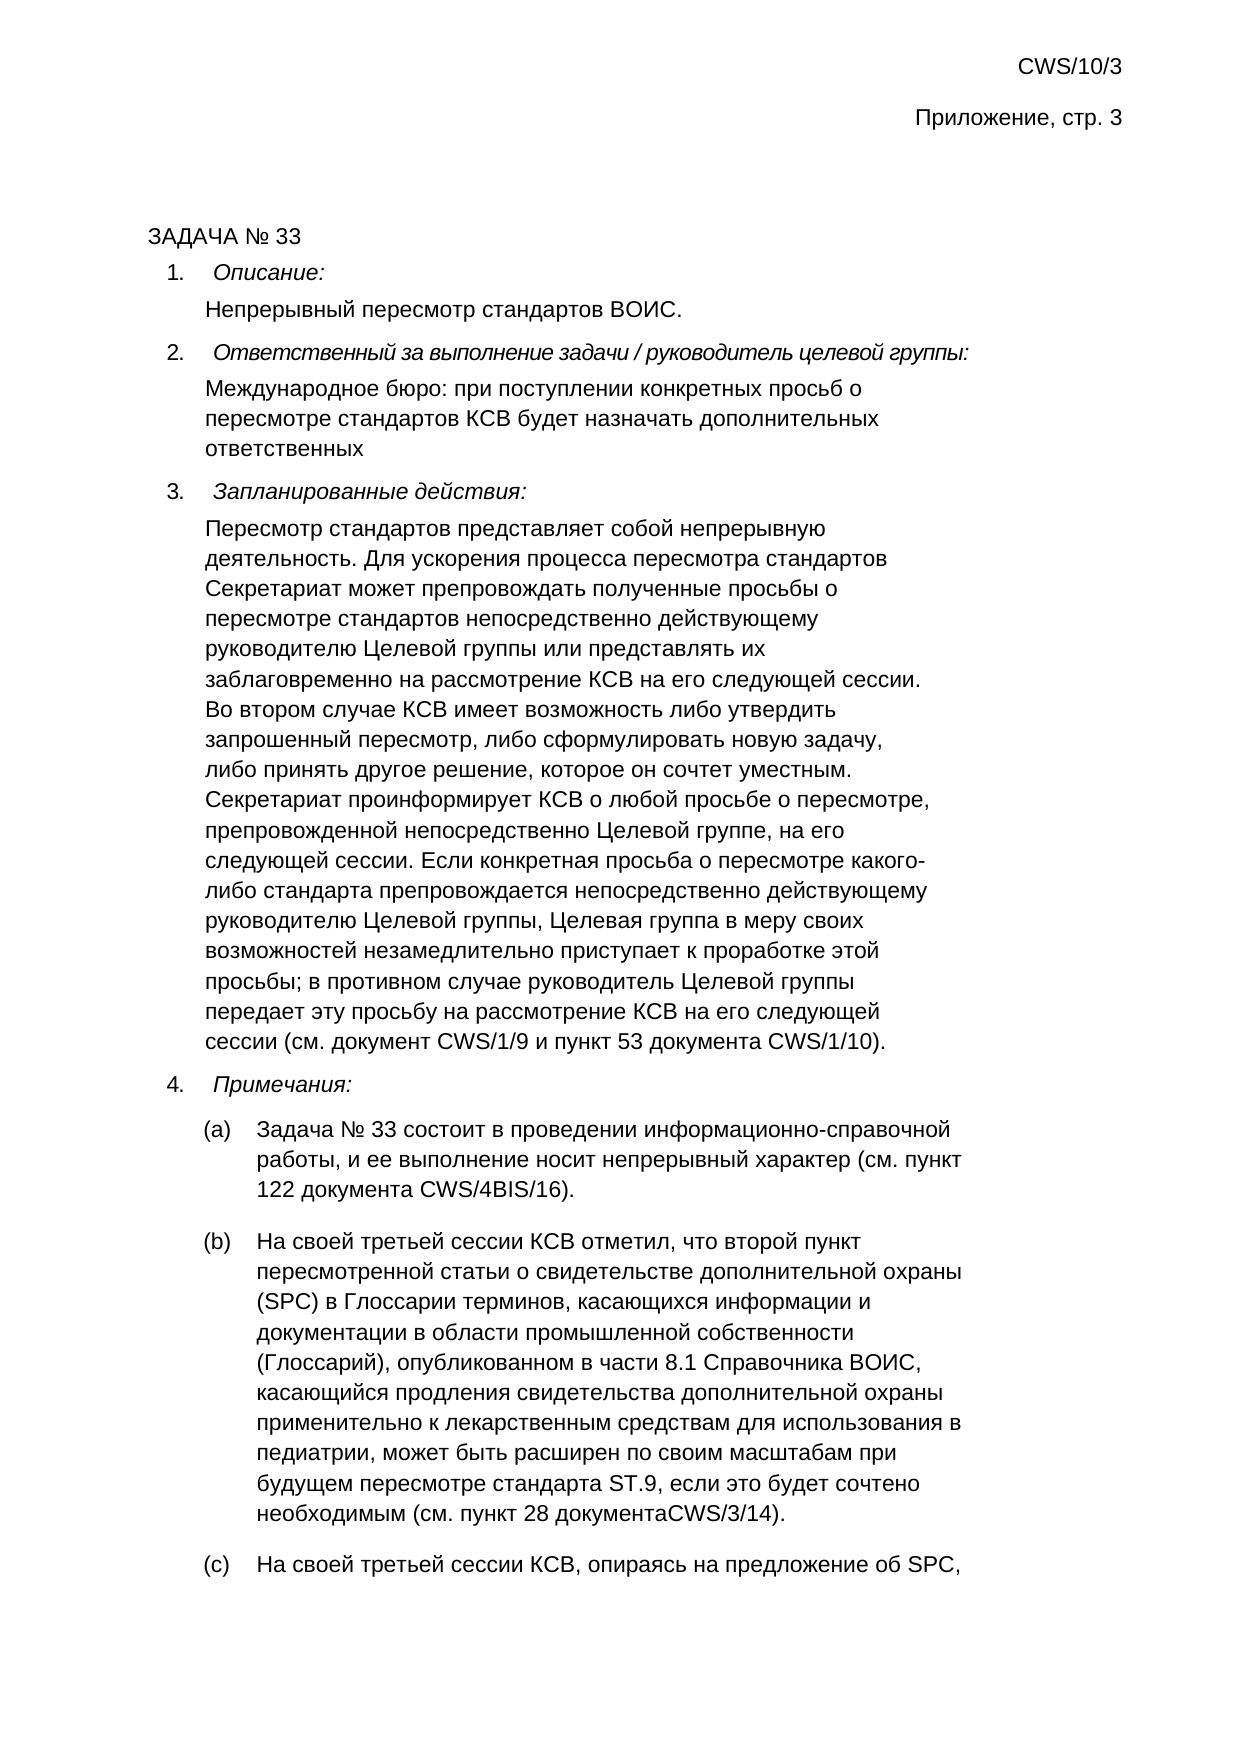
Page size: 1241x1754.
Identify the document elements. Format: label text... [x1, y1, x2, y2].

subtitle Запланированные действия: [166, 478, 1122, 504]
text Пересмотр стандартов представляет собой непрерывную деятельность. Для ускорения процесса пересмотра стандартов Секретариат может препровождать полученные просьбы о пересмотре стандартов непосредственно действующему руководителю Целевой группы или представлять их заблаговременно на рассмотрение КСВ на его следующей сессии. Во втором случае КСВ имеет возможность либо утвердить запрошенный пересмотр, либо сформулировать новую задачу, либо принять другое решение, которое он сочтет уместным. Секретариат проинформирует КСВ о любой просьбе о пересмотре, препровожденной непосредственно Целевой группе, на его следующей сессии. Если конкретная просьба о пересмотре какого-либо стандарта препровождается непосредственно действующему руководителю Целевой группы, Целевая группа в меру своих возможностей незамедлительно приступает к проработке этой просьбы; в противном случае руководитель Целевой группы передает эту просьбу на рассмотрение КСВ на его следующей сессии (см. документ CWS/1/9 и пункт 53 документа CWS/1/10). [205, 514, 936, 1054]
text Непрерывный пересмотр стандартов ВОИС. [205, 296, 936, 322]
text Международное бюро: при поступлении конкретных просьб о пересмотре стандартов КСВ будет назначать дополнительных ответственных [205, 375, 936, 462]
subtitle Описание: [166, 259, 1122, 286]
list Задача № 33 состоит в проведении информационно-справочной работы, и ее выполнение носит непрерывный характер (см. пункт 122 документа CWS/4BIS/16). [203, 1116, 968, 1203]
subtitle ЗАДАЧА № 33 [148, 223, 1122, 249]
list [203, 1551, 968, 1578]
subtitle Примечания: [166, 1071, 1122, 1097]
list На своей третьей сессии КСВ отметил, что второй пункт пересмотренной статьи о свидетельстве дополнительной охраны (SPC) в Глоссарии терминов, касающихся информации и документации в области промышленной собственности (Глоссарий), опубликованном в части 8.1 Справочника ВОИС, касающийся продления свидетельства дополнительной охраны применительно к лекарственным средствам для использования в педиатрии, может быть расширен по своим масштабам при будущем пересмотре стандарта ST.9, если это будет сочтено необходимым (см. пункт 28 документаCWS/3/14). [203, 1228, 968, 1526]
subtitle Ответственный за выполнение задачи / руководитель целевой группы: [166, 338, 1122, 365]
